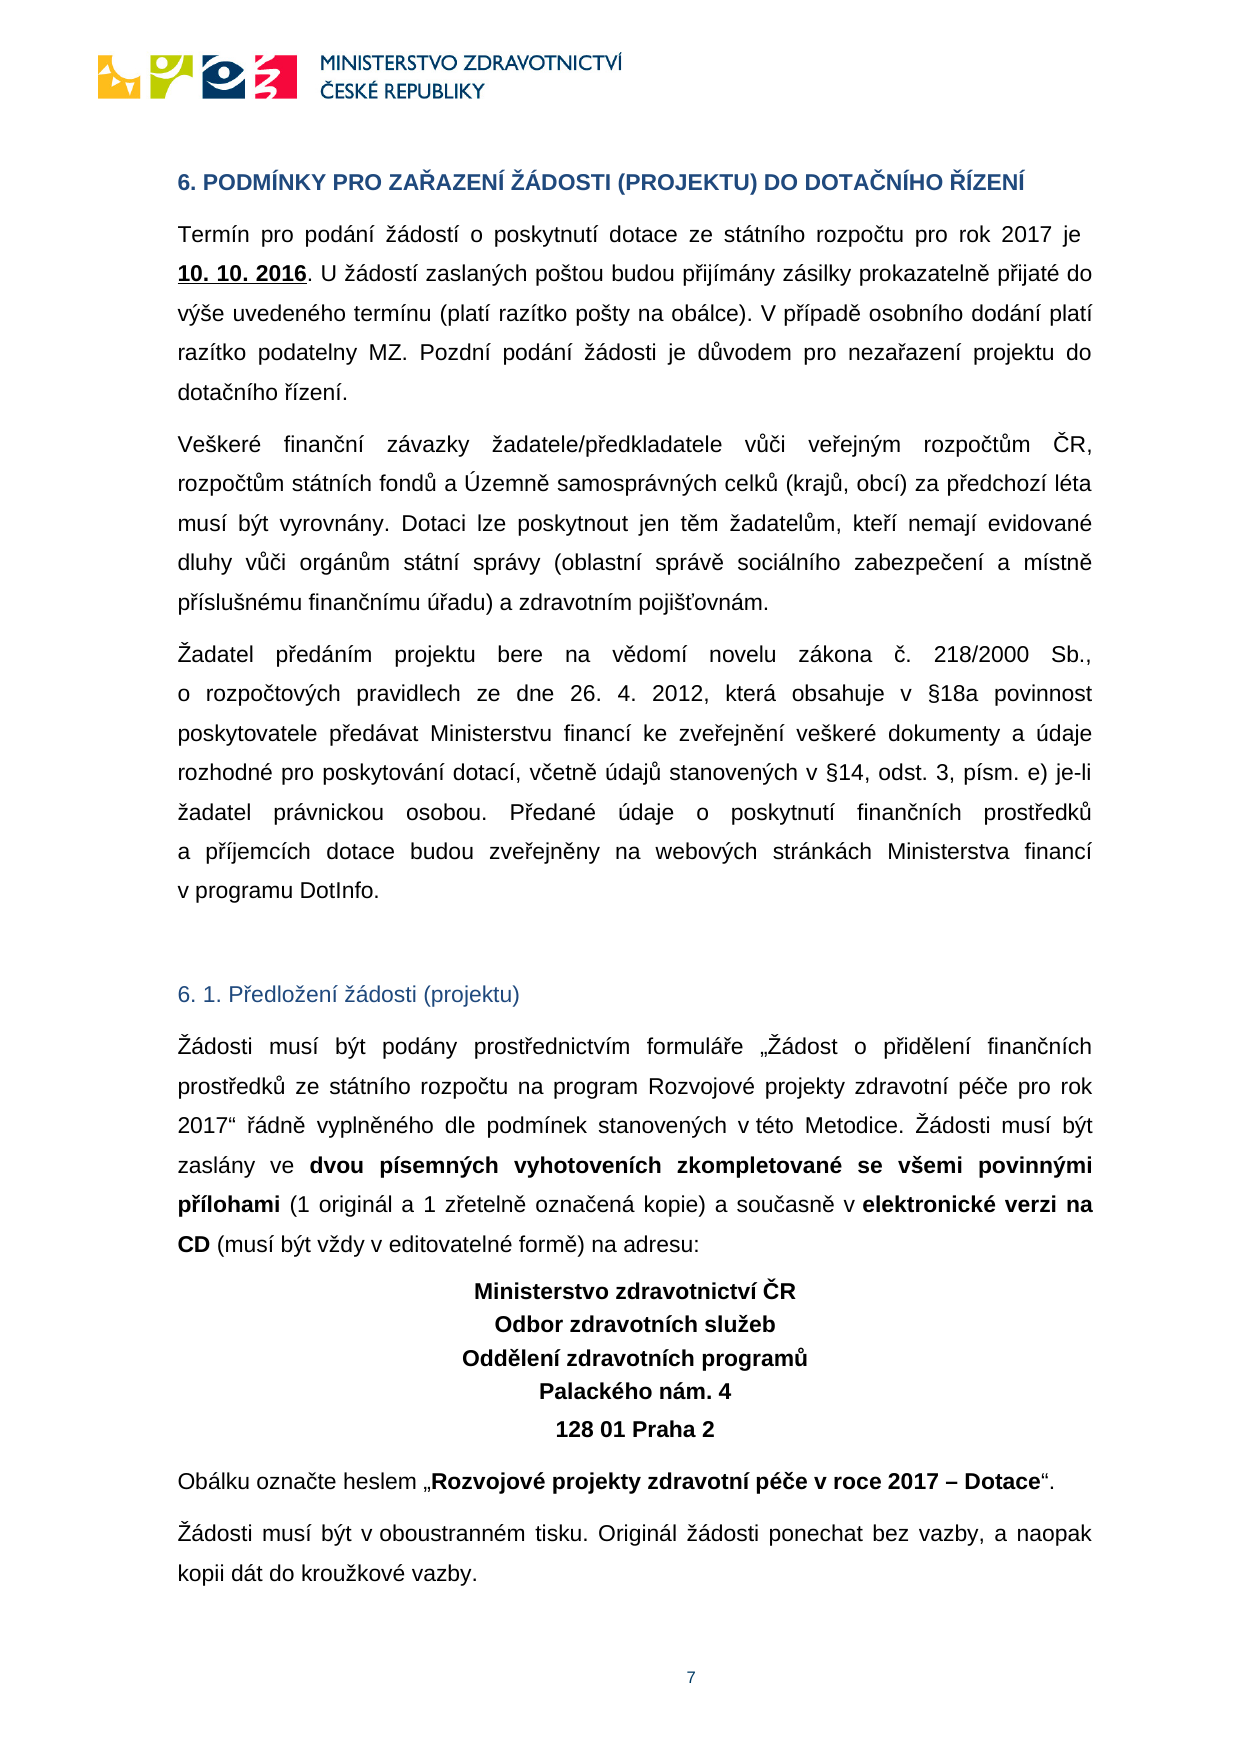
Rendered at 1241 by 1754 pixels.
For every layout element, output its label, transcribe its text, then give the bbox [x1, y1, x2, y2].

text Palackého nám. 4 [177, 1383, 1093, 1403]
text Odbor zdravotních služeb [177, 1316, 1093, 1337]
text 6. PODMÍNKY PRO ZAŘAZENÍ ŽÁDOSTI (PROJEKTU) DO DOTAČNÍHO ŘÍZENÍ [177, 169, 1093, 195]
text Žádosti musí být v oboustranném tisku. Originál žádosti ponechat bez vazby, a naopak kopii dát do kroužkové vazby. [177, 1520, 1093, 1586]
text Žádosti musí být podány prostřednictvím formuláře „Žádost o přidělení finančních prostředků ze státního rozpočtu na program Rozvojové projekty zdravotní péče pro rok 2017“ řádně vyplněného dle podmínek stanovených v této Metodice. Žádosti musí být zaslány ve dvou písemných vyhotoveních zkompletované se všemi povinnými přílohami (1 originál a 1 zřetelně označená kopie) a současně v elektronické verzi na CD (musí být vždy v editovatelné formě) na adresu: [177, 1033, 1093, 1257]
text Termín pro podání žádostí o poskytnutí dotace ze státního rozpočtu pro rok 2017 je 10. 10. 2016. U žádostí zaslaných poštou budou přijímány zásilky prokazatelně přijaté do výše uvedeného termínu (platí razítko pošty na obálce). V případě osobního dodání platí razítko podatelny MZ. Pozdní podání žádosti je důvodem pro nezařazení projektu do dotačního řízení. [177, 221, 1093, 405]
text 128 01 Praha 2 [177, 1416, 1093, 1442]
picture [98, 51, 622, 99]
text 6. 1. Předložení žádosti (projektu) [177, 981, 1093, 1008]
text Ministerstvo zdravotnictví ČR [177, 1283, 1093, 1303]
text Obálku označte heslem „Rozvojové projekty zdravotní péče v roce 2017 – Dotace“. [177, 1468, 1093, 1494]
text Veškeré finanční závazky žadatele/předkladatele vůči veřejným rozpočtům ČR, rozpočtům státních fondů a Územně samosprávných celků (krajů, obcí) za předchozí léta musí být vyrovnány. Dotaci lze poskytnout jen těm žadatelům, kteří nemají evidované dluhy vůči orgánům státní správy (oblastní správě sociálního zabezpečení a místně příslušnému finančnímu úřadu) a zdravotním pojišťovnám. [177, 431, 1093, 615]
text Žadatel předáním projektu bere na vědomí novelu zákona č. 218/2000 Sb., o rozpočtových pravidlech ze dne 26. 4. 2012, která obsahuje v §18a povinnost poskytovatele předávat Ministerstvu financí ke zveřejnění veškeré dokumenty a údaje rozhodné pro poskytování dotací, včetně údajů stanovených v §14, odst. 3, písm. e) je-li žadatel právnickou osobou. Předané údaje o poskytnutí finančních prostředků a příjemcích dotace budou zveřejněny na webových stránkách Ministerstva financí v programu DotInfo. [177, 641, 1093, 904]
text Oddělení zdravotních programů [177, 1349, 1093, 1370]
